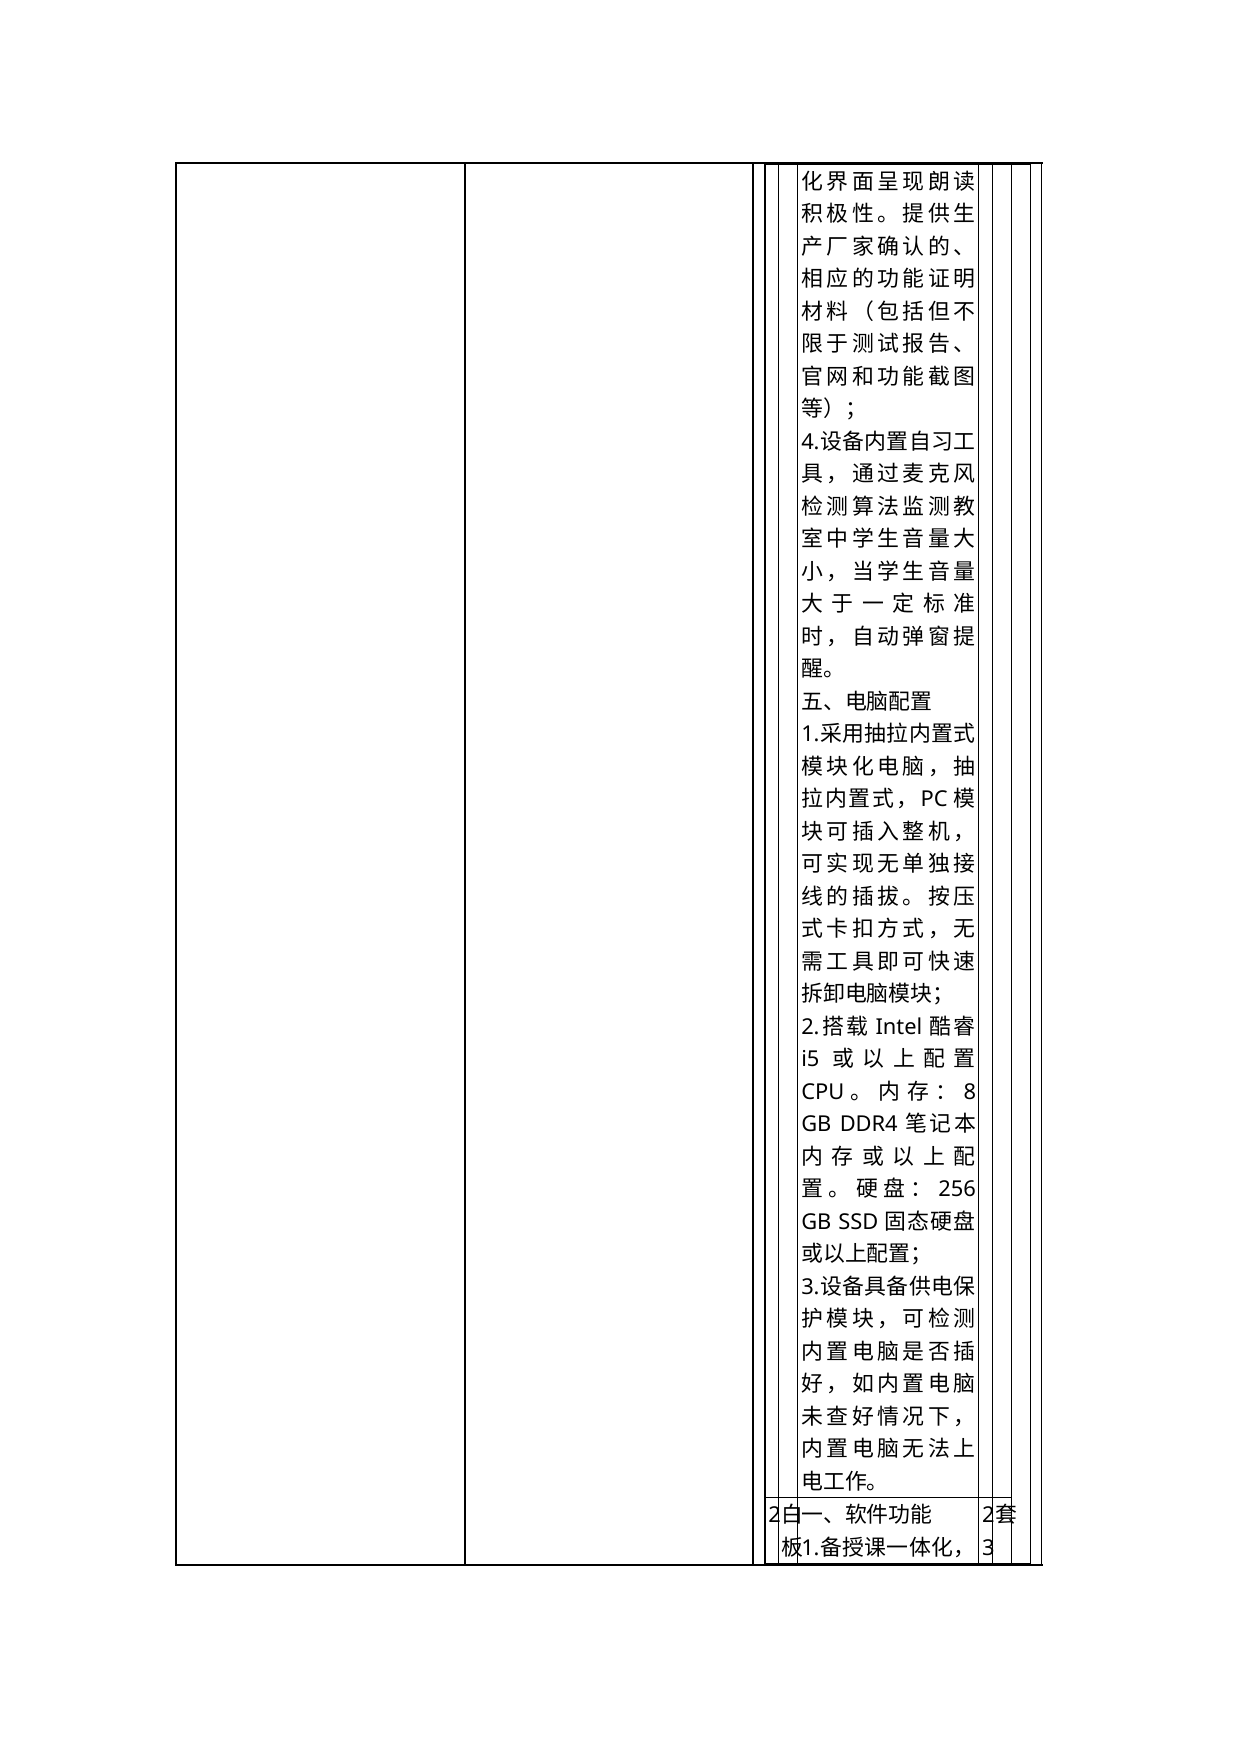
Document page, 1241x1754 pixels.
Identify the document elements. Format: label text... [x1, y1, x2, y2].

table_cell [798, 165, 978, 1497]
table_cell [779, 165, 797, 1497]
table_cell [979, 1498, 992, 1563]
table_cell [993, 1498, 1011, 1563]
table_cell [1031, 164, 1041, 1564]
table_cell [979, 165, 992, 1497]
table_cell [993, 165, 1011, 1497]
table_cell 1 [177, 164, 464, 1564]
table_cell [766, 165, 778, 1497]
table_cell [779, 1498, 797, 1563]
table_cell [798, 1498, 978, 1563]
table_cell [766, 1498, 778, 1563]
table_cell [754, 164, 764, 1564]
table_cell [1012, 165, 1030, 1563]
table_cell [466, 164, 752, 1564]
